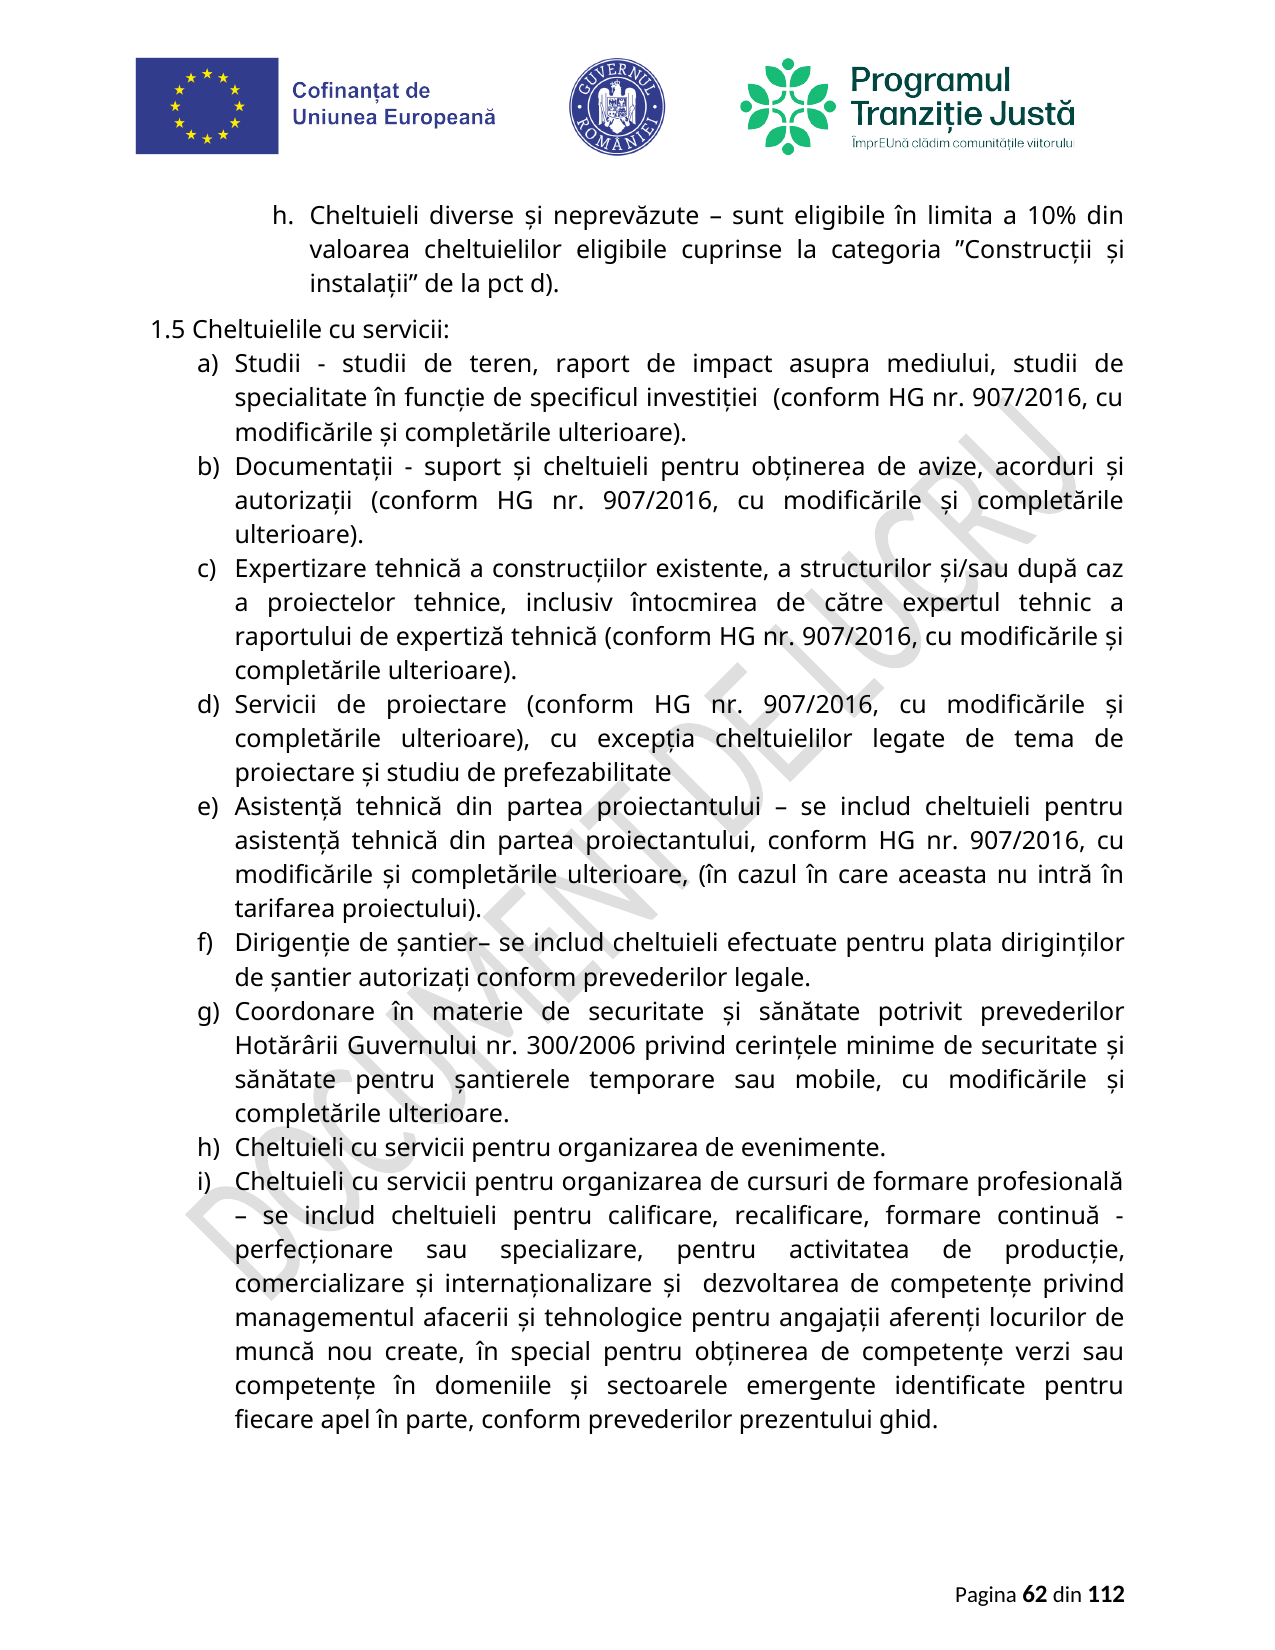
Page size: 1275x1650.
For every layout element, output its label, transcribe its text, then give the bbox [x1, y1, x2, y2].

list Coordonare în materie de securitate şi sănătate potrivit prevederilor Hotărârii Guvernului nr. 300/2006 privind cerinţele minime de securitate şi sănătate pentru şantierele temporare sau mobile, cu modificările şi completările ulterioare. [197, 993, 1125, 1129]
list Asistenţă tehnică din partea proiectantului – se includ cheltuieli pentru asistenţă tehnică din partea proiectantului, conform HG nr. 907/2016, cu modificările și completările ulterioare, (în cazul în care aceasta nu intră în tarifarea proiectului). [197, 789, 1125, 925]
text 1.5 Cheltuielile cu servicii: [150, 312, 1125, 346]
list Cheltuieli diverse şi neprevăzute – sunt eligibile în limita a 10% din valoarea cheltuielilor eligibile cuprinse la categoria ”Construcţii şi instalaţii” de la pct d). [272, 197, 1125, 299]
list Dirigenţie de şantier– se includ cheltuieli efectuate pentru plata diriginţilor de şantier autorizaţi conform prevederilor legale. [197, 925, 1125, 993]
list Documentaţii - suport şi cheltuieli pentru obţinerea de avize, acorduri şi autorizații (conform HG nr. 907/2016, cu modificările și completările ulterioare). [197, 448, 1125, 550]
list Servicii de proiectare (conform HG nr. 907/2016, cu modificările și completările ulterioare), cu excepția cheltuielilor legate de tema de proiectare și studiu de prefezabilitate [197, 687, 1125, 789]
list Cheltuieli cu servicii pentru organizarea de evenimente. [197, 1129, 1125, 1163]
list Cheltuieli cu servicii pentru organizarea de cursuri de formare profesională – se includ cheltuieli pentru calificare, recalificare, formare continuă - perfecționare sau specializare, pentru activitatea de producţie, comercializare şi internaţionalizare și dezvoltarea de competenţe privind managementul afacerii şi tehnologice pentru angajații aferenți locurilor de muncă nou create, în special pentru obținerea de competențe verzi sau competențe în domeniile și sectoarele emergente identificate pentru fiecare apel în parte, conform prevederilor prezentului ghid. [197, 1163, 1125, 1436]
list Expertizare tehnică a construcțiilor existente, a structurilor și/sau după caz a proiectelor tehnice, inclusiv întocmirea de către expertul tehnic a raportului de expertiză tehnică (conform HG nr. 907/2016, cu modificările și completările ulterioare). [197, 550, 1125, 687]
list Studii - studii de teren, raport de impact asupra mediului, studii de specialitate în funcție de specificul investiției (conform HG nr. 907/2016, cu modificările și completările ulterioare). [197, 346, 1125, 448]
